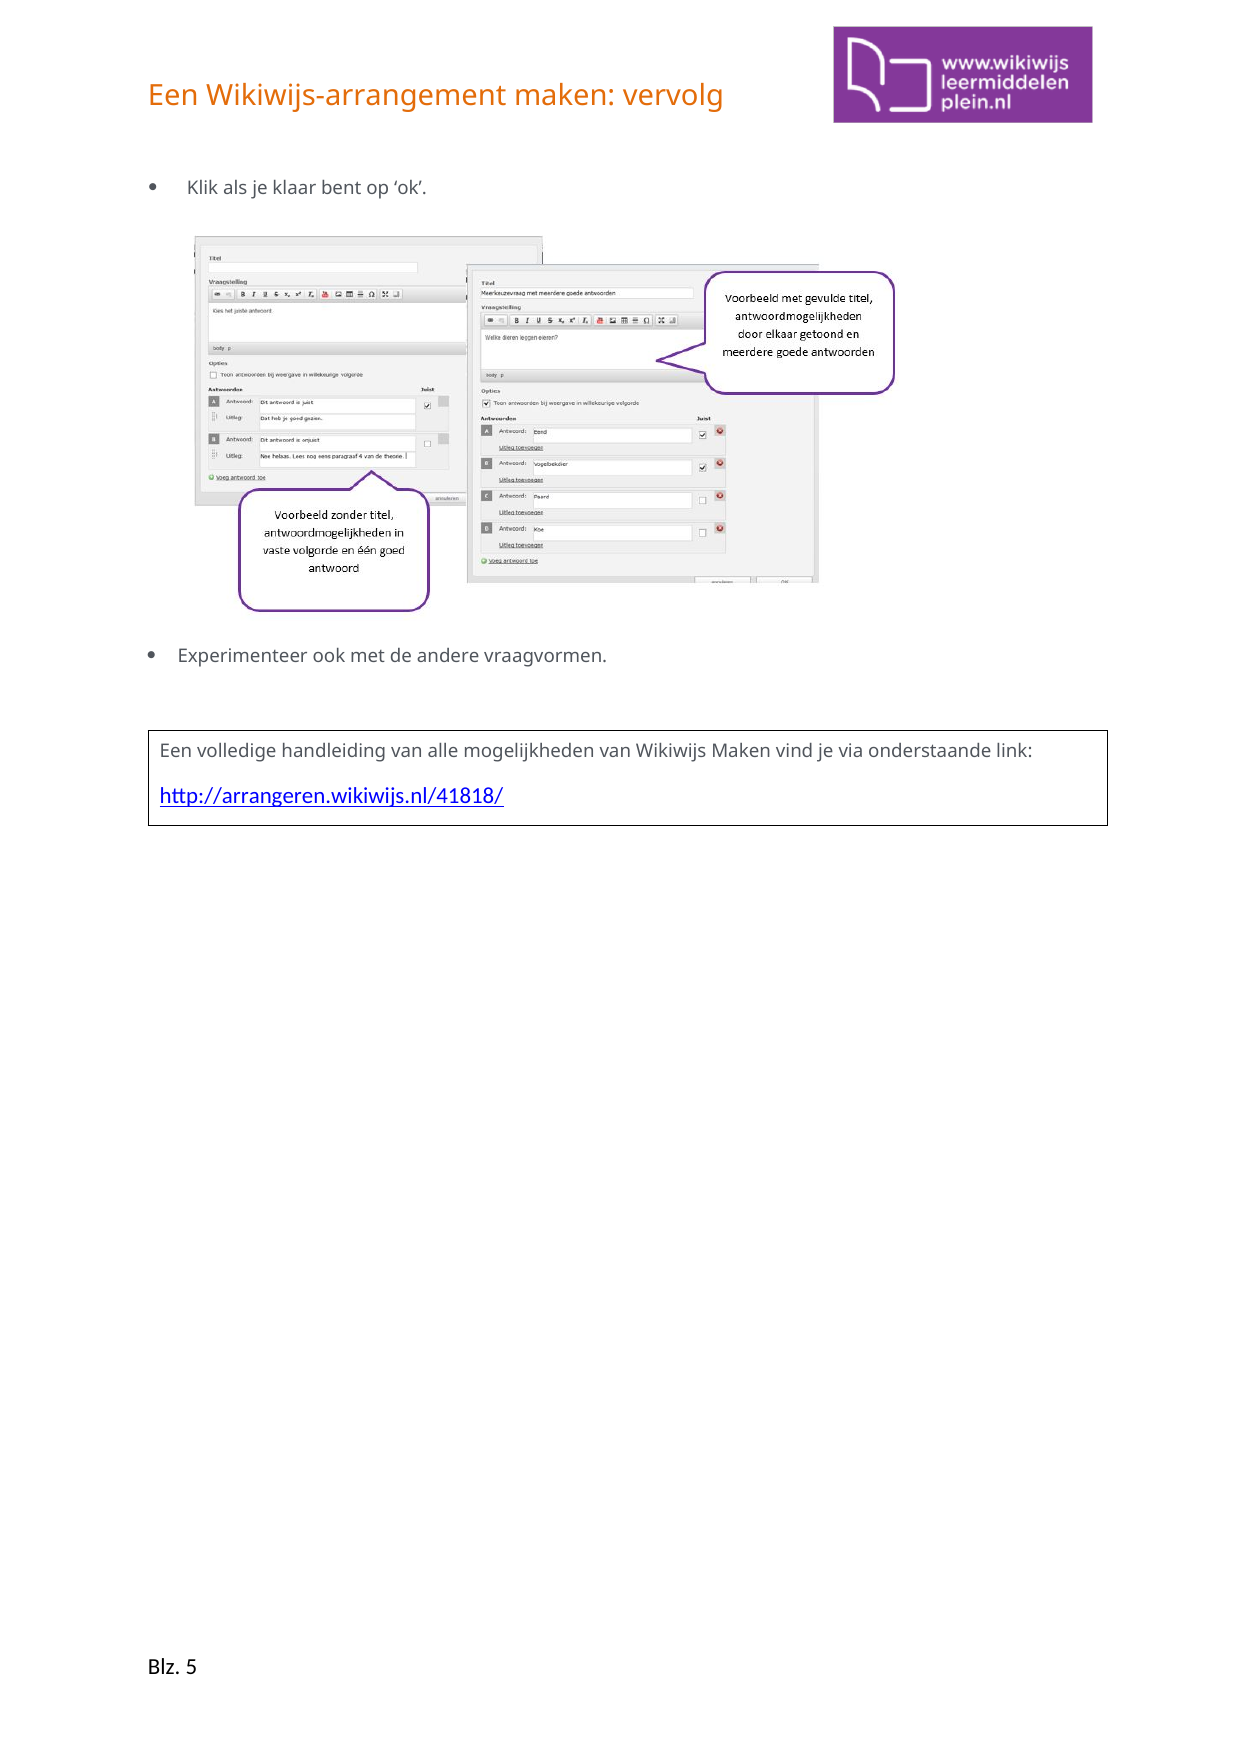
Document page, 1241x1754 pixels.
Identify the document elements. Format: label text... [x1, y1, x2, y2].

list Experimenteer ook met de andere vraagvormen. [148, 636, 1093, 668]
picture [186, 228, 900, 621]
table_header Een volledige handleiding van alle mogelijkheden van Wikiwijs Maken vind je via onderstaande link: http://arrangeren.wikiwijs.nl/41818/ [149, 731, 1107, 825]
picture [833, 26, 1093, 123]
list Klik als je klaar bent op ‘ok’. [149, 168, 1093, 199]
